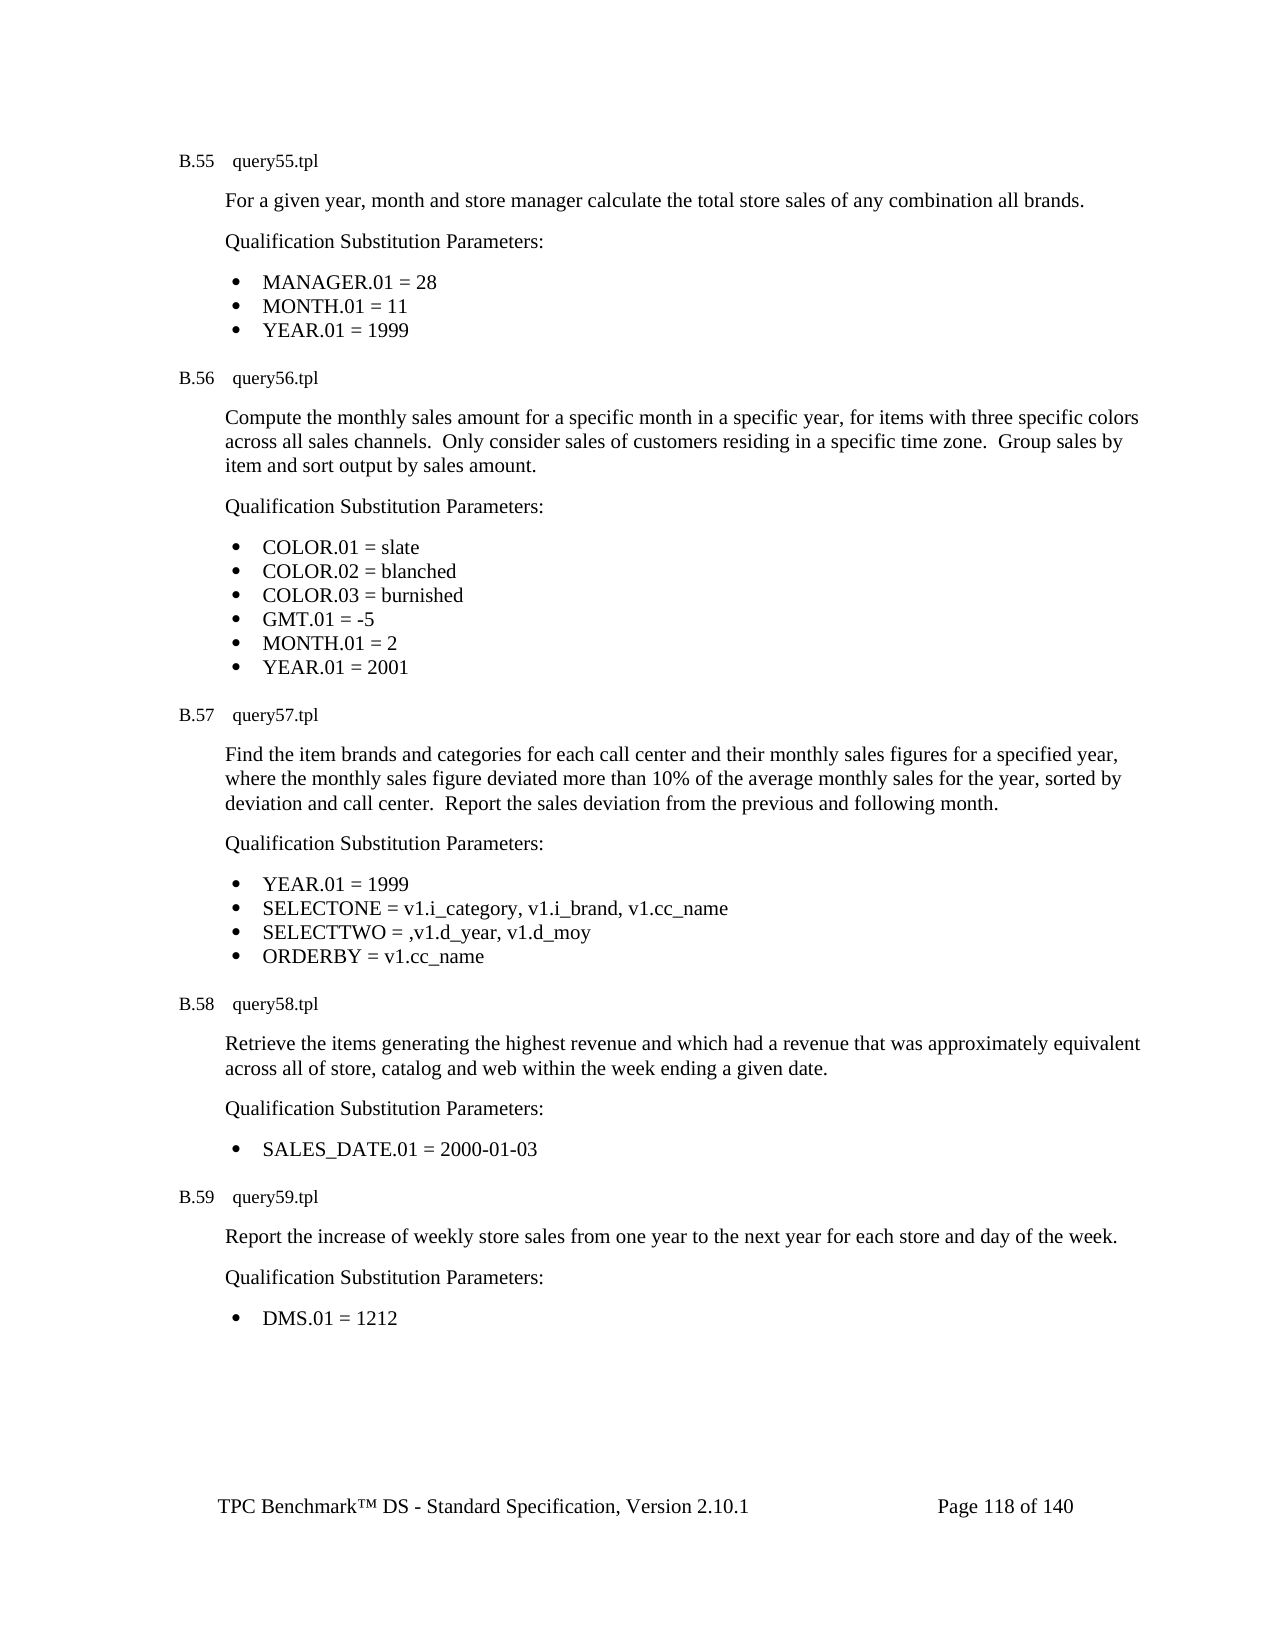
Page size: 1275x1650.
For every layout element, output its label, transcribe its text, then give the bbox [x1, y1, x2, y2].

list MANAGER.01 = 28 [232, 270, 1162, 294]
text Qualification Substitution Parameters: [225, 1096, 1162, 1120]
list SALES_DATE.01 = 2000-01-03 [232, 1137, 1162, 1161]
list SELECTONE = v1.i_category, v1.i_brand, v1.cc_name [232, 896, 1162, 920]
text Qualification Substitution Parameters: [225, 494, 1162, 518]
text Find the item brands and categories for each call center and their monthly sales figures for a specified year, where the monthly sales figure deviated more than 10% of the average monthly sales for the year, sorted by deviation and call center. Report the sales deviation from the previous and following month. [225, 742, 1162, 814]
list ORDERBY = v1.cc_name [232, 944, 1162, 968]
list GMT.01 = -5 [232, 607, 1162, 631]
text Qualification Substitution Parameters: [225, 229, 1162, 253]
text query59.tpl [178, 1186, 1162, 1207]
text For a given year, month and store manager calculate the total store sales of any combination all brands. [225, 188, 1162, 212]
text query55.tpl [178, 150, 1162, 172]
list YEAR.01 = 1999 [232, 318, 1162, 342]
list YEAR.01 = 1999 [232, 872, 1162, 896]
text Retrieve the items generating the highest revenue and which had a revenue that was approximately equivalent across all of store, catalog and web within the week ending a given date. [225, 1031, 1162, 1079]
text query57.tpl [178, 704, 1162, 726]
text Compute the monthly sales amount for a specific month in a specific year, for items with three specific colors across all sales channels. Only consider sales of customers residing in a specific time zone. Group sales by item and sort output by sales amount. [225, 405, 1162, 477]
text Qualification Substitution Parameters: [225, 831, 1162, 855]
list MONTH.01 = 11 [232, 294, 1162, 318]
text query56.tpl [178, 367, 1162, 388]
list SELECTTWO = ,v1.d_year, v1.d_moy [232, 920, 1162, 944]
list YEAR.01 = 2001 [232, 655, 1162, 679]
list COLOR.02 = blanched [232, 559, 1162, 583]
text Qualification Substitution Parameters: [225, 1265, 1162, 1289]
list COLOR.03 = burnished [232, 583, 1162, 607]
text query58.tpl [178, 993, 1162, 1015]
list MONTH.01 = 2 [232, 631, 1162, 655]
text Report the increase of weekly store sales from one year to the next year for each store and day of the week. [225, 1224, 1162, 1248]
list COLOR.01 = slate [232, 535, 1162, 559]
list DMS.01 = 1212 [232, 1306, 1162, 1330]
